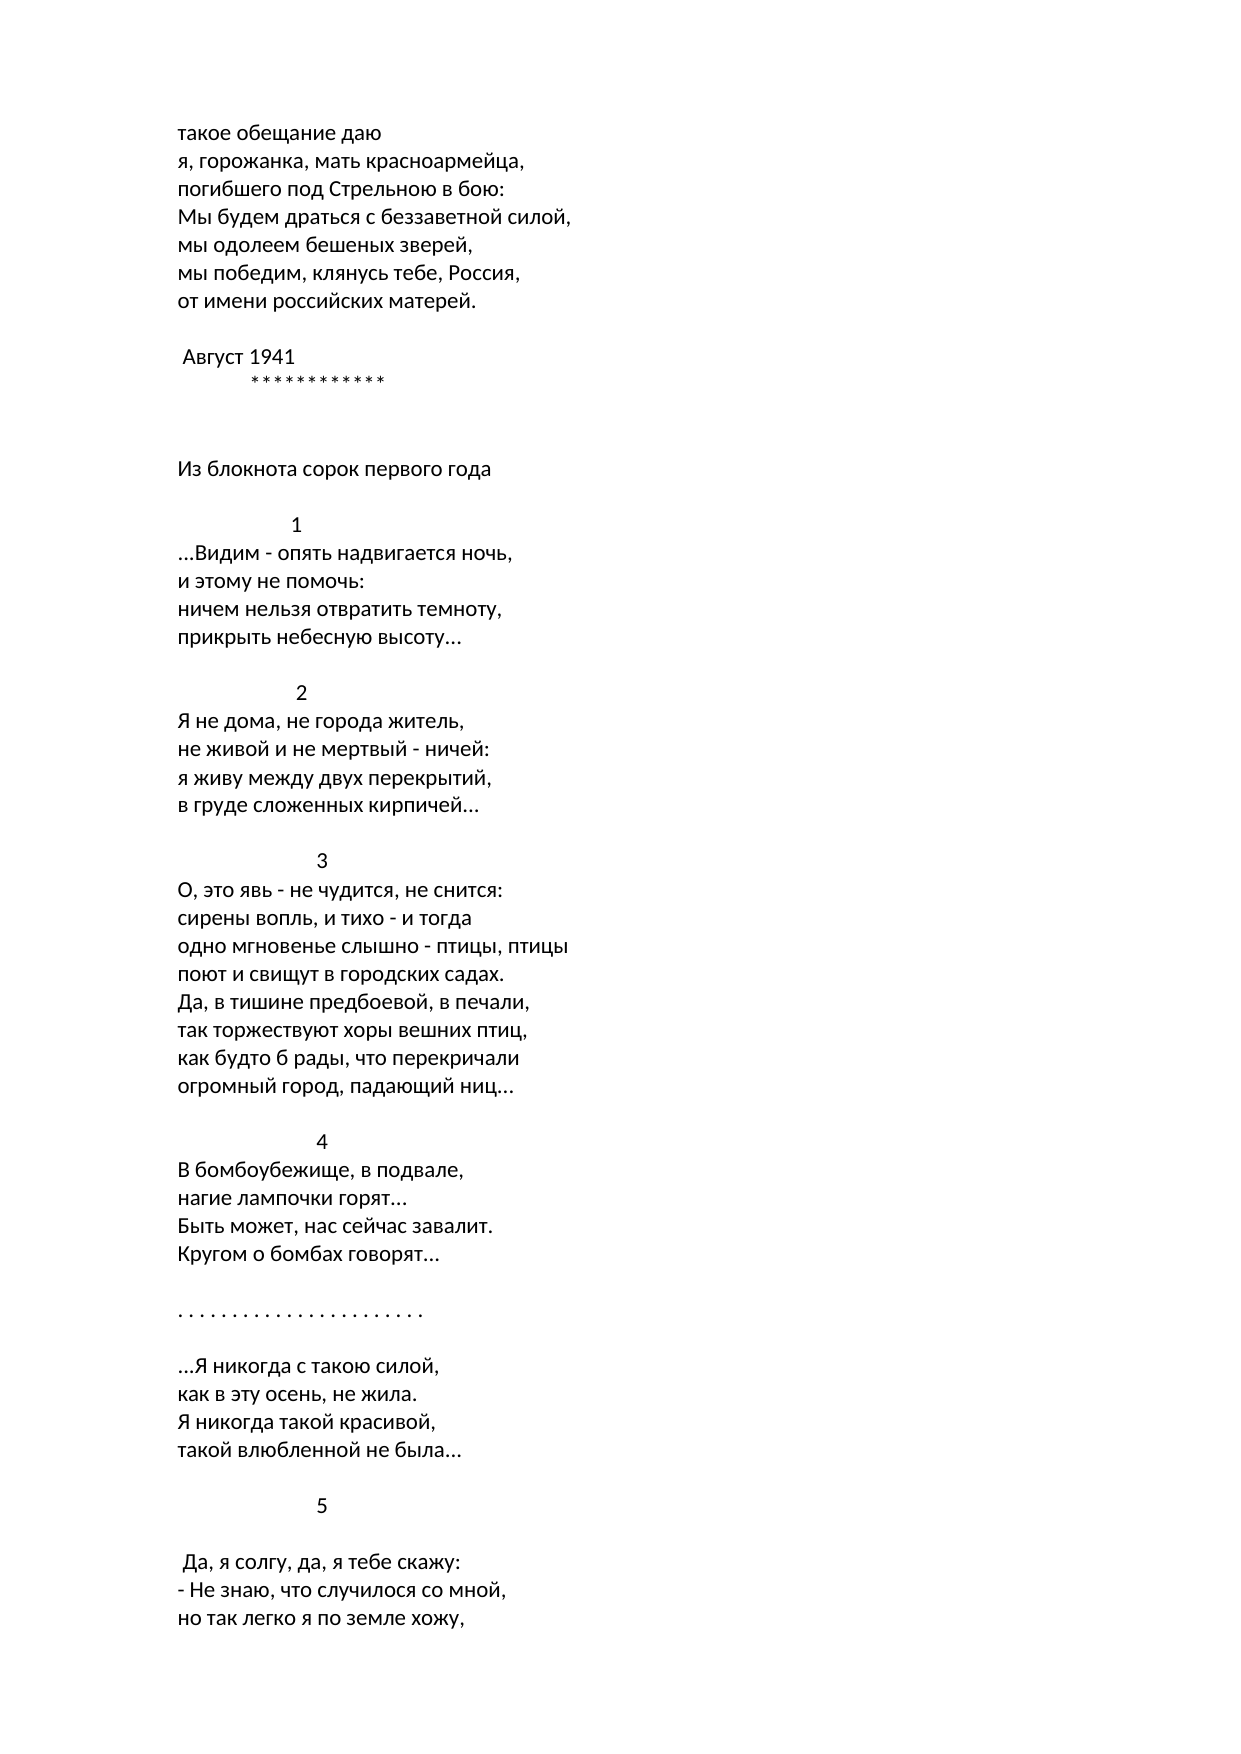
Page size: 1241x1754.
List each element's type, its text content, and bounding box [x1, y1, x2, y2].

text и этому не помочь: [177, 566, 1152, 594]
text одно мгновенье слышно - птицы, птицы [177, 931, 1152, 959]
text Я не дома, не города житель, [177, 707, 1152, 734]
text О, это явь - не чудится, не снится: [177, 875, 1152, 903]
text не живой и не мертвый - ничей: [177, 734, 1152, 763]
text огромный город, падающий ниц... [177, 1071, 1152, 1099]
text поют и свищут в городских садах. [177, 959, 1152, 987]
text в груде сложенных кирпичей... [177, 791, 1152, 819]
text 1 [177, 510, 1152, 538]
text ...Видим - опять надвигается ночь, [177, 538, 1152, 566]
text мы победим, клянусь тебе, Россия, [177, 258, 1152, 286]
text Мы будем драться с беззаветной силой, [177, 202, 1152, 230]
text В бомбоубежище, в подвале, [177, 1155, 1152, 1183]
text но так легко я по земле хожу, [177, 1603, 1152, 1631]
text так торжествуют хоры вешних птиц, [177, 1015, 1152, 1043]
text Да, я солгу, да, я тебе скажу: [177, 1547, 1152, 1575]
text - Не знаю, что случилося со мной, [177, 1575, 1152, 1603]
text я, горожанка, мать красноармейца, [177, 146, 1152, 174]
text ************ [177, 370, 1152, 398]
text такой влюбленной не была... [177, 1435, 1152, 1463]
text сирены вопль, и тихо - и тогда [177, 903, 1152, 931]
text я живу между двух перекрытий, [177, 763, 1152, 791]
text Быть может, нас сейчас завалит. [177, 1211, 1152, 1239]
text Кругом о бомбах говорят... [177, 1239, 1152, 1267]
text ничем нельзя отвратить темноту, [177, 594, 1152, 622]
text Из блокнота сорок первого года [177, 454, 1152, 482]
text прикрыть небесную высоту... [177, 622, 1152, 651]
text . . . . . . . . . . . . . . . . . . . . . . . [177, 1295, 1152, 1323]
text как в эту осень, не жила. [177, 1379, 1152, 1407]
text такое обещание даю [177, 118, 1152, 146]
text Да, в тишине предбоевой, в печали, [177, 987, 1152, 1015]
text Август 1941 [177, 342, 1152, 370]
text от имени российских матерей. [177, 286, 1152, 314]
text мы одолеем бешеных зверей, [177, 230, 1152, 258]
text 2 [177, 678, 1152, 707]
text 5 [177, 1491, 1152, 1519]
text 4 [177, 1127, 1152, 1155]
text ...Я никогда с такою силой, [177, 1351, 1152, 1379]
text 3 [177, 847, 1152, 875]
text Я никогда такой красивой, [177, 1407, 1152, 1435]
text погибшего под Стрельною в бою: [177, 174, 1152, 202]
text как будто б рады, что перекричали [177, 1043, 1152, 1071]
text нагие лампочки горят... [177, 1183, 1152, 1211]
